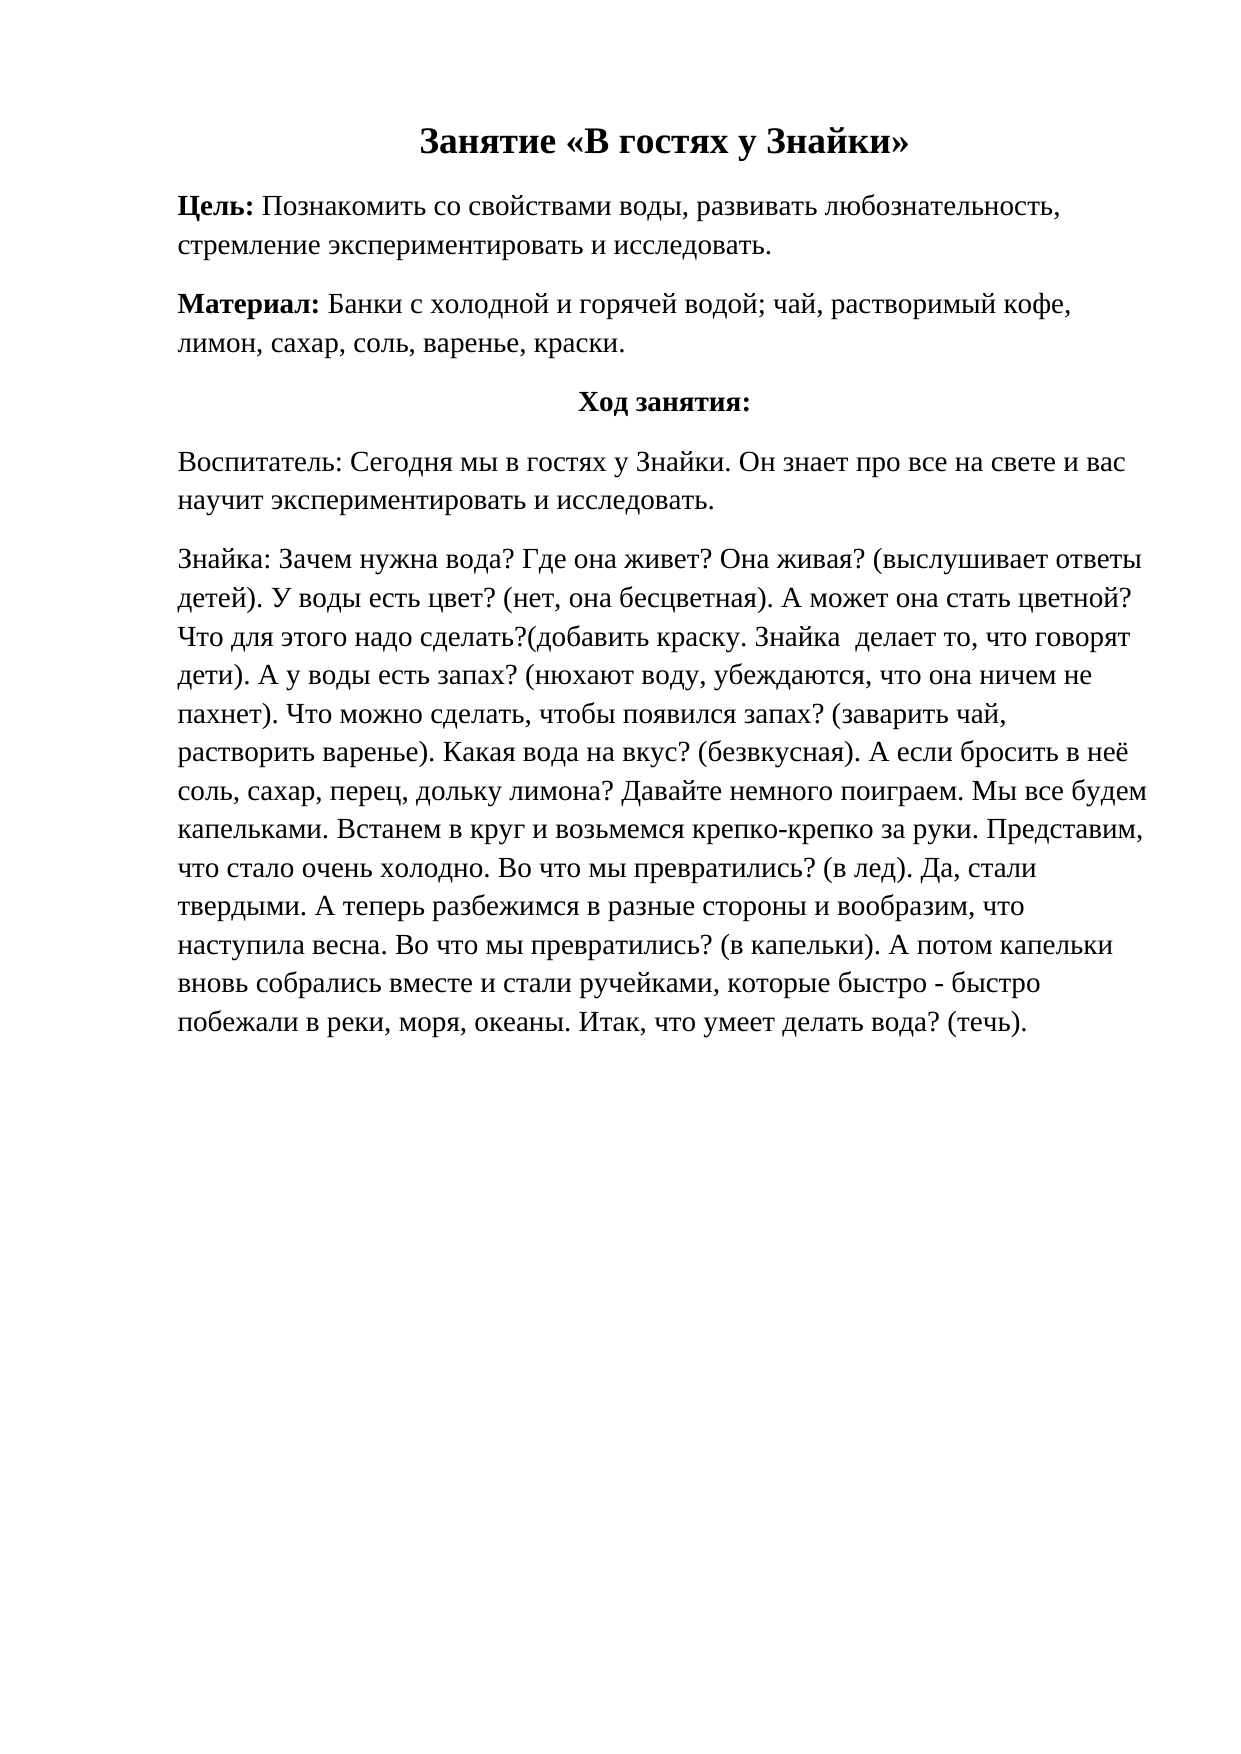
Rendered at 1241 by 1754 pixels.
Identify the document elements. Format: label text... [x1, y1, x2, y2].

text Материал: Банки с холодной и горячей водой; чай, растворимый кофе, лимон, сахар, соль, варенье, краски. [177, 286, 1152, 358]
text Цель: Познакомить со свойствами воды, развивать любознательность, стремление экспериментировать и исследовать. [177, 188, 1152, 261]
text Знайка: Зачем нужна вода? Где она живет? Она живая? (выслушивает ответы детей). У воды есть цвет? (нет, она бесцветная). А может она стать цветной? Что для этого надо сделать?(добавить краску. Знайка делает то, что говорят дети). А у воды есть запах? (нюхают воду, убеждаются, что она ничем не пахнет). Что можно сделать, чтобы появился запах? (заварить чай, растворить варенье). Какая вода на вкус? (безвкусная). А если бросить в неё соль, сахар, перец, дольку лимона? Давайте немного поиграем. Мы все будем капельками. Встанем в круг и возьмемся крепко-крепко за руки. Представим, что стало очень холодно. Во что мы превратились? (в лед). Да, стали твердыми. А теперь разбежимся в разные стороны и вообразим, что наступила весна. Во что мы превратились? (в капельки). А потом капельки вновь собрались вместе и стали ручейками, которые быстро - быстро побежали в реки, моря, океаны. Итак, что умеет делать вода? (течь). [177, 542, 1152, 1038]
text Воспитатель: Сегодня мы в гостях у Знайки. Он знает про все на свете и вас научит экспериментировать и исследовать. [177, 444, 1152, 516]
text Ход занятия: [177, 384, 1152, 418]
text Занятие «В гостях у Знайки» [177, 118, 1152, 161]
